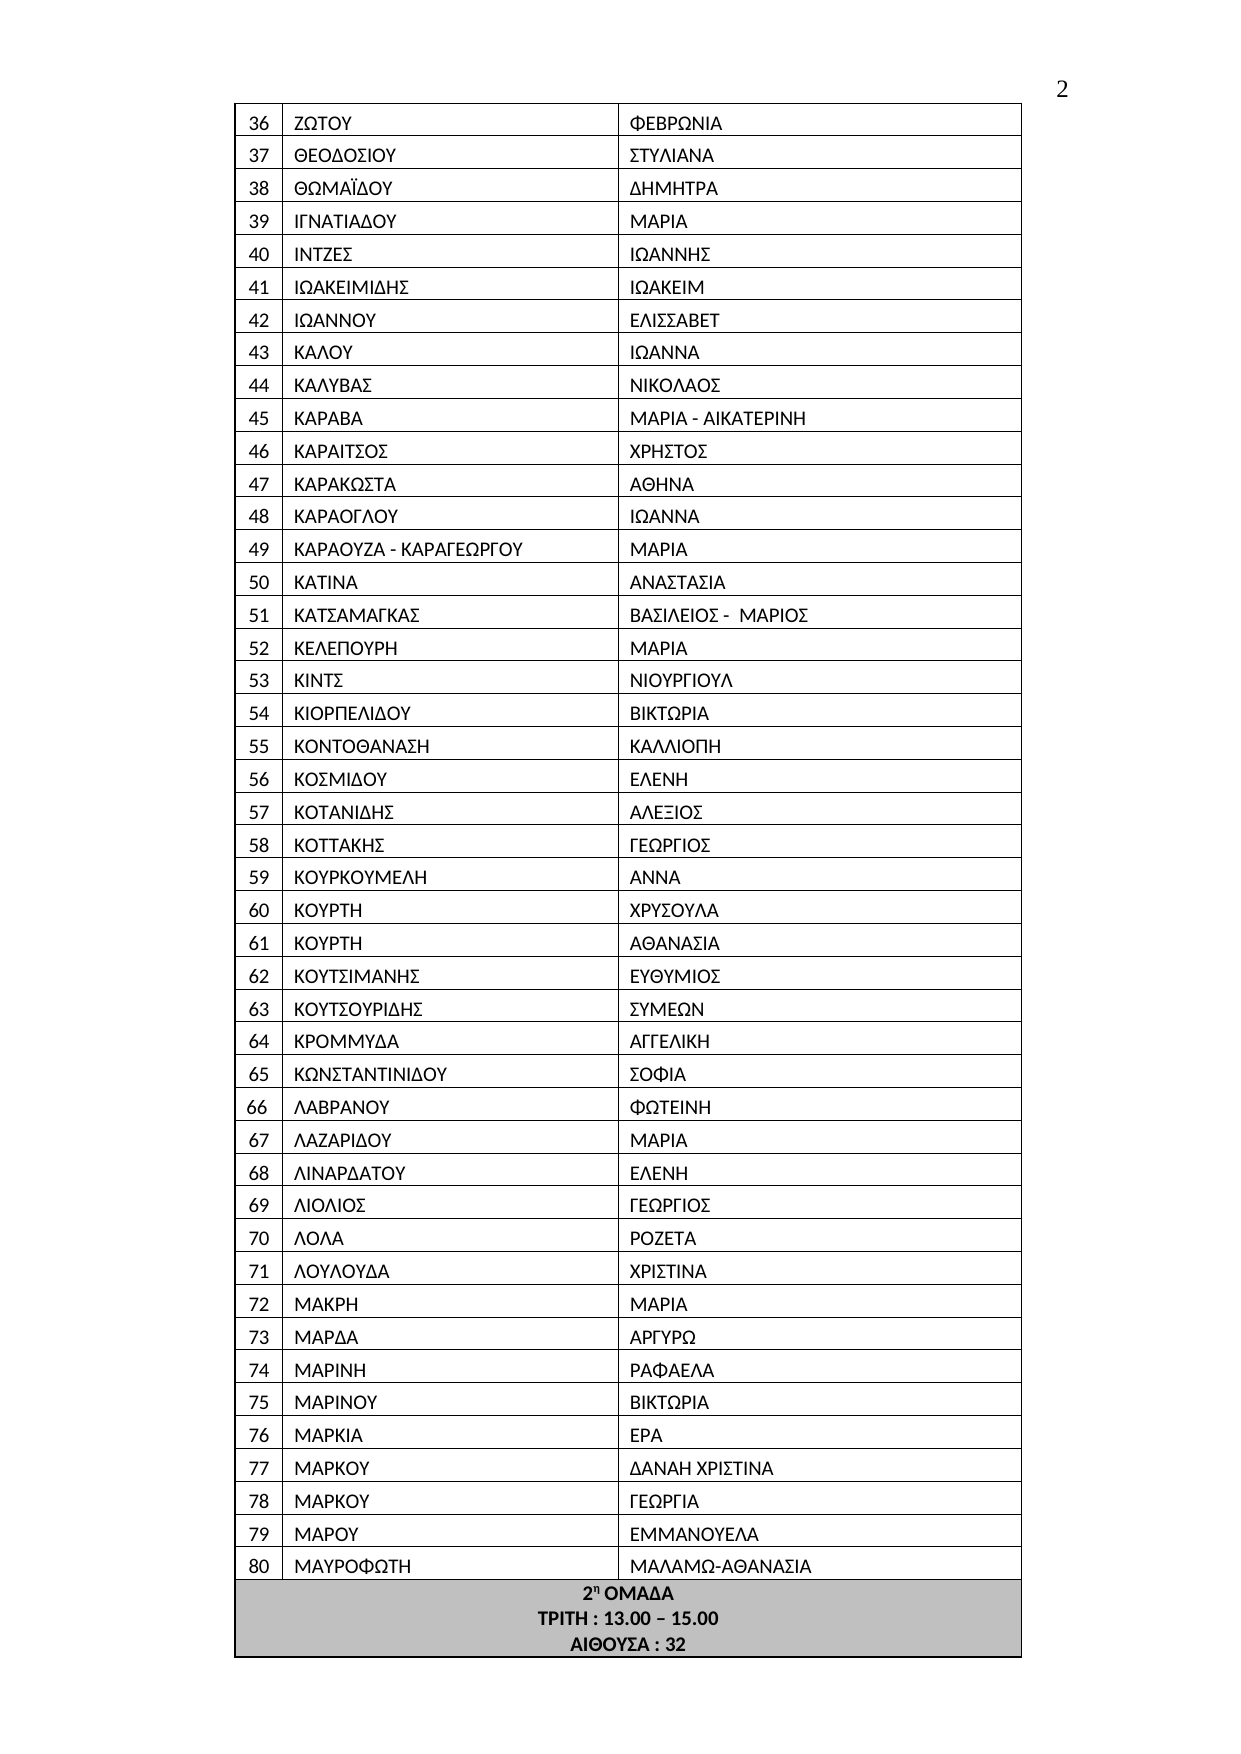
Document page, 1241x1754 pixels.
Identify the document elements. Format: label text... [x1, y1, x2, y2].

table_cell ΕΡΑ [619, 1416, 1021, 1448]
table_cell 51 [236, 596, 282, 627]
table_cell 64 [236, 1022, 282, 1054]
table_cell ΜΑΡΙΑ - ΑΙΚΑΤΕΡΙΝΗ [619, 399, 1021, 431]
table_cell ΡΑΦΑΕΛΑ [619, 1350, 1021, 1382]
table_cell 42 [236, 300, 282, 332]
table_cell ΜΑΡΙΑ [619, 1121, 1021, 1152]
table_cell ΕΛΕΝΗ [619, 1154, 1021, 1185]
table_cell 66 [236, 1088, 282, 1120]
table_cell ΜΑΡΙΑ [619, 1285, 1021, 1317]
table_cell ΜΑΡΟΥ [283, 1515, 618, 1546]
table_cell ΦΕΒΡΩΝΙΑ [619, 104, 1021, 135]
table_cell ΣΥΜΕΩΝ [619, 990, 1021, 1021]
table_cell 59 [236, 858, 282, 890]
table_cell ΚΑΡΑΙΤΣΟΣ [283, 432, 618, 463]
table_cell 75 [236, 1383, 282, 1415]
table_cell 61 [236, 924, 282, 956]
table_cell ΑΝΑΣΤΑΣΙΑ [619, 563, 1021, 595]
table_cell ΚΙΝΤΣ [283, 661, 618, 693]
table_cell ΜΑΡΚΙΑ [283, 1416, 618, 1448]
table_cell ΜΑΡΚΟΥ [283, 1449, 618, 1481]
table_cell ΙΩΑΝΝΟΥ [283, 300, 618, 332]
table_cell 53 [236, 661, 282, 693]
table_cell ΑΘΑΝΑΣΙΑ [619, 924, 1021, 956]
table_cell 72 [236, 1285, 282, 1317]
table_cell 71 [236, 1252, 282, 1284]
table_cell 78 [236, 1482, 282, 1513]
table_cell 69 [236, 1186, 282, 1218]
table_cell 37 [236, 136, 282, 168]
table_cell 74 [236, 1350, 282, 1382]
table_cell ΓΕΩΡΓΙΟΣ [619, 1186, 1021, 1218]
table_cell ΚΡΟΜΜΥΔΑ [283, 1022, 618, 1054]
table_cell 76 [236, 1416, 282, 1448]
table_cell ΑΝΝΑ [619, 858, 1021, 890]
table_cell ΜΑΛΑΜΩ-ΑΘΑΝΑΣΙΑ [619, 1547, 1021, 1579]
table_cell ΚΟΥΤΣΙΜΑΝΗΣ [283, 957, 618, 988]
table_cell ΣΤΥΛΙΑΝΑ [619, 136, 1021, 168]
table_cell 43 [236, 333, 282, 365]
table_cell ΑΛΕΞΙΟΣ [619, 793, 1021, 824]
table_cell ΑΓΓΕΛΙΚΗ [619, 1022, 1021, 1054]
table_cell ΙΩΑΝΝΑ [619, 333, 1021, 365]
table_cell ΝΙΟΥΡΓΙΟΥΛ [619, 661, 1021, 693]
table_cell ΚΟΤΤΑΚΗΣ [283, 825, 618, 857]
table_cell ΧΡΥΣΟΥΛΑ [619, 891, 1021, 923]
table_cell 77 [236, 1449, 282, 1481]
table_cell 49 [236, 530, 282, 562]
table_cell ΜΑΚΡΗ [283, 1285, 618, 1317]
table_cell 38 [236, 169, 282, 201]
table_cell ΚΕΛΕΠΟΥΡΗ [283, 629, 618, 660]
table_cell ΛΟΥΛΟΥΔΑ [283, 1252, 618, 1284]
table_cell 52 [236, 629, 282, 660]
table_cell ΔΑΝΑΗ ΧΡΙΣΤΙΝΑ [619, 1449, 1021, 1481]
table_cell ΒΙΚΤΩΡΙΑ [619, 1383, 1021, 1415]
table_cell 56 [236, 760, 282, 792]
table_cell ΛΟΛΑ [283, 1219, 618, 1251]
table_cell ΘΩΜΑΪΔΟΥ [283, 169, 618, 201]
table_cell 50 [236, 563, 282, 595]
table_cell ΙΓΝΑΤΙΑΔΟΥ [283, 202, 618, 234]
table_cell ΚΩΝΣΤΑΝΤΙΝΙΔΟΥ [283, 1055, 618, 1087]
table_cell 46 [236, 432, 282, 463]
table_cell ΣΟΦΙΑ [619, 1055, 1021, 1087]
table_cell ΚΟΤΑΝΙΔΗΣ [283, 793, 618, 824]
table_cell ΛΙΝΑΡΔΑΤΟΥ [283, 1154, 618, 1185]
table_cell ΜΑΡΔΑ [283, 1318, 618, 1349]
table_cell ΕΛΙΣΣΑΒΕΤ [619, 300, 1021, 332]
table_cell 57 [236, 793, 282, 824]
table_cell ΚΟΥΡΤΗ [283, 924, 618, 956]
table_cell ΜΑΡΙΑ [619, 629, 1021, 660]
table_cell 41 [236, 268, 282, 299]
table_cell ΚΟΝΤΟΘΑΝΑΣΗ [283, 727, 618, 759]
table_cell ΧΡΙΣΤΙΝΑ [619, 1252, 1021, 1284]
table_cell ΕΛΕΝΗ [619, 760, 1021, 792]
table_cell ΚΑΡΑΒΑ [283, 399, 618, 431]
table_cell 73 [236, 1318, 282, 1349]
table_cell ΓΕΩΡΓΙΑ [619, 1482, 1021, 1513]
table_cell 58 [236, 825, 282, 857]
table_cell ΖΩΤΟΥ [283, 104, 618, 135]
table_cell ΕΜΜΑΝΟΥΕΛΑ [619, 1515, 1021, 1546]
table_cell ΚΟΥΤΣΟΥΡΙΔΗΣ [283, 990, 618, 1021]
table_cell ΛΑΒΡΑΝΟΥ [283, 1088, 618, 1120]
table_cell 36 [236, 104, 282, 135]
table_cell ΜΑΡΙΑ [619, 202, 1021, 234]
table_cell ΚΟΥΡΚΟΥΜΕΛΗ [283, 858, 618, 890]
table_cell ΛΑΖΑΡΙΔΟΥ [283, 1121, 618, 1152]
table_cell ΝΙΚΟΛΑΟΣ [619, 366, 1021, 398]
table_cell ΚΟΥΡΤΗ [283, 891, 618, 923]
table_cell ΜΑΡΙΝΟΥ [283, 1383, 618, 1415]
table_cell 68 [236, 1154, 282, 1185]
table_cell ΒΑΣΙΛΕΙΟΣ - ΜΑΡΙΟΣ [619, 596, 1021, 627]
table_cell 40 [236, 235, 282, 267]
table_cell 79 [236, 1515, 282, 1546]
table_cell 63 [236, 990, 282, 1021]
table_cell 70 [236, 1219, 282, 1251]
table_cell 62 [236, 957, 282, 988]
table_cell ΚΑΡΑΚΩΣΤΑ [283, 465, 618, 496]
table_cell ΒΙΚΤΩΡΙΑ [619, 694, 1021, 726]
table_cell 80 [236, 1547, 282, 1579]
table_cell ΑΘΗΝΑ [619, 465, 1021, 496]
table_cell ΦΩΤΕΙΝΗ [619, 1088, 1021, 1120]
table_cell ΚΑΡΑΟΥΖΑ - ΚΑΡΑΓΕΩΡΓΟΥ [283, 530, 618, 562]
table_cell 47 [236, 465, 282, 496]
table_cell ΛΙΟΛΙΟΣ [283, 1186, 618, 1218]
table_cell ΔΗΜΗΤΡΑ [619, 169, 1021, 201]
table_cell ΙΝΤΖΕΣ [283, 235, 618, 267]
table_cell 2η ΟΜΑΔΑ ΤΡΙΤΗ : 13.00 – 15.00 ΑΙΘΟΥΣΑ : 32 [236, 1580, 1021, 1656]
table_cell 65 [236, 1055, 282, 1087]
table_cell 67 [236, 1121, 282, 1152]
table_cell ΚΑΛΥΒΑΣ [283, 366, 618, 398]
table_cell 45 [236, 399, 282, 431]
table_cell ΚΙΟΡΠΕΛΙΔΟΥ [283, 694, 618, 726]
table_cell 55 [236, 727, 282, 759]
table_cell 60 [236, 891, 282, 923]
table_cell ΙΩΑΝΝΗΣ [619, 235, 1021, 267]
table_cell ΚΑΛΛΙΟΠΗ [619, 727, 1021, 759]
table_cell ΡΟΖΕΤΑ [619, 1219, 1021, 1251]
table_cell ΘΕΟΔΟΣΙΟΥ [283, 136, 618, 168]
table_cell ΓΕΩΡΓΙΟΣ [619, 825, 1021, 857]
table_cell ΙΩΑΝΝΑ [619, 497, 1021, 529]
table_cell ΚΑΤΣΑΜΑΓΚΑΣ [283, 596, 618, 627]
table_cell 54 [236, 694, 282, 726]
table_cell 48 [236, 497, 282, 529]
table_cell ΜΑΡΙΝΗ [283, 1350, 618, 1382]
table_cell ΚΑΛΟΥ [283, 333, 618, 365]
table_cell ΙΩΑΚΕΙΜΙΔΗΣ [283, 268, 618, 299]
table_cell 44 [236, 366, 282, 398]
table_cell ΚΑΡΑΟΓΛΟΥ [283, 497, 618, 529]
table_cell ΚΑΤΙΝΑ [283, 563, 618, 595]
table_cell ΕΥΘΥΜΙΟΣ [619, 957, 1021, 988]
table_cell ΧΡΗΣΤΟΣ [619, 432, 1021, 463]
table_cell ΑΡΓΥΡΩ [619, 1318, 1021, 1349]
table_cell 39 [236, 202, 282, 234]
table_cell ΜΑΡΚΟΥ [283, 1482, 618, 1513]
table_cell ΙΩΑΚΕΙΜ [619, 268, 1021, 299]
table_cell ΚΟΣΜΙΔΟΥ [283, 760, 618, 792]
table_cell ΜΑΥΡΟΦΩΤΗ [283, 1547, 618, 1579]
table_cell ΜΑΡΙΑ [619, 530, 1021, 562]
